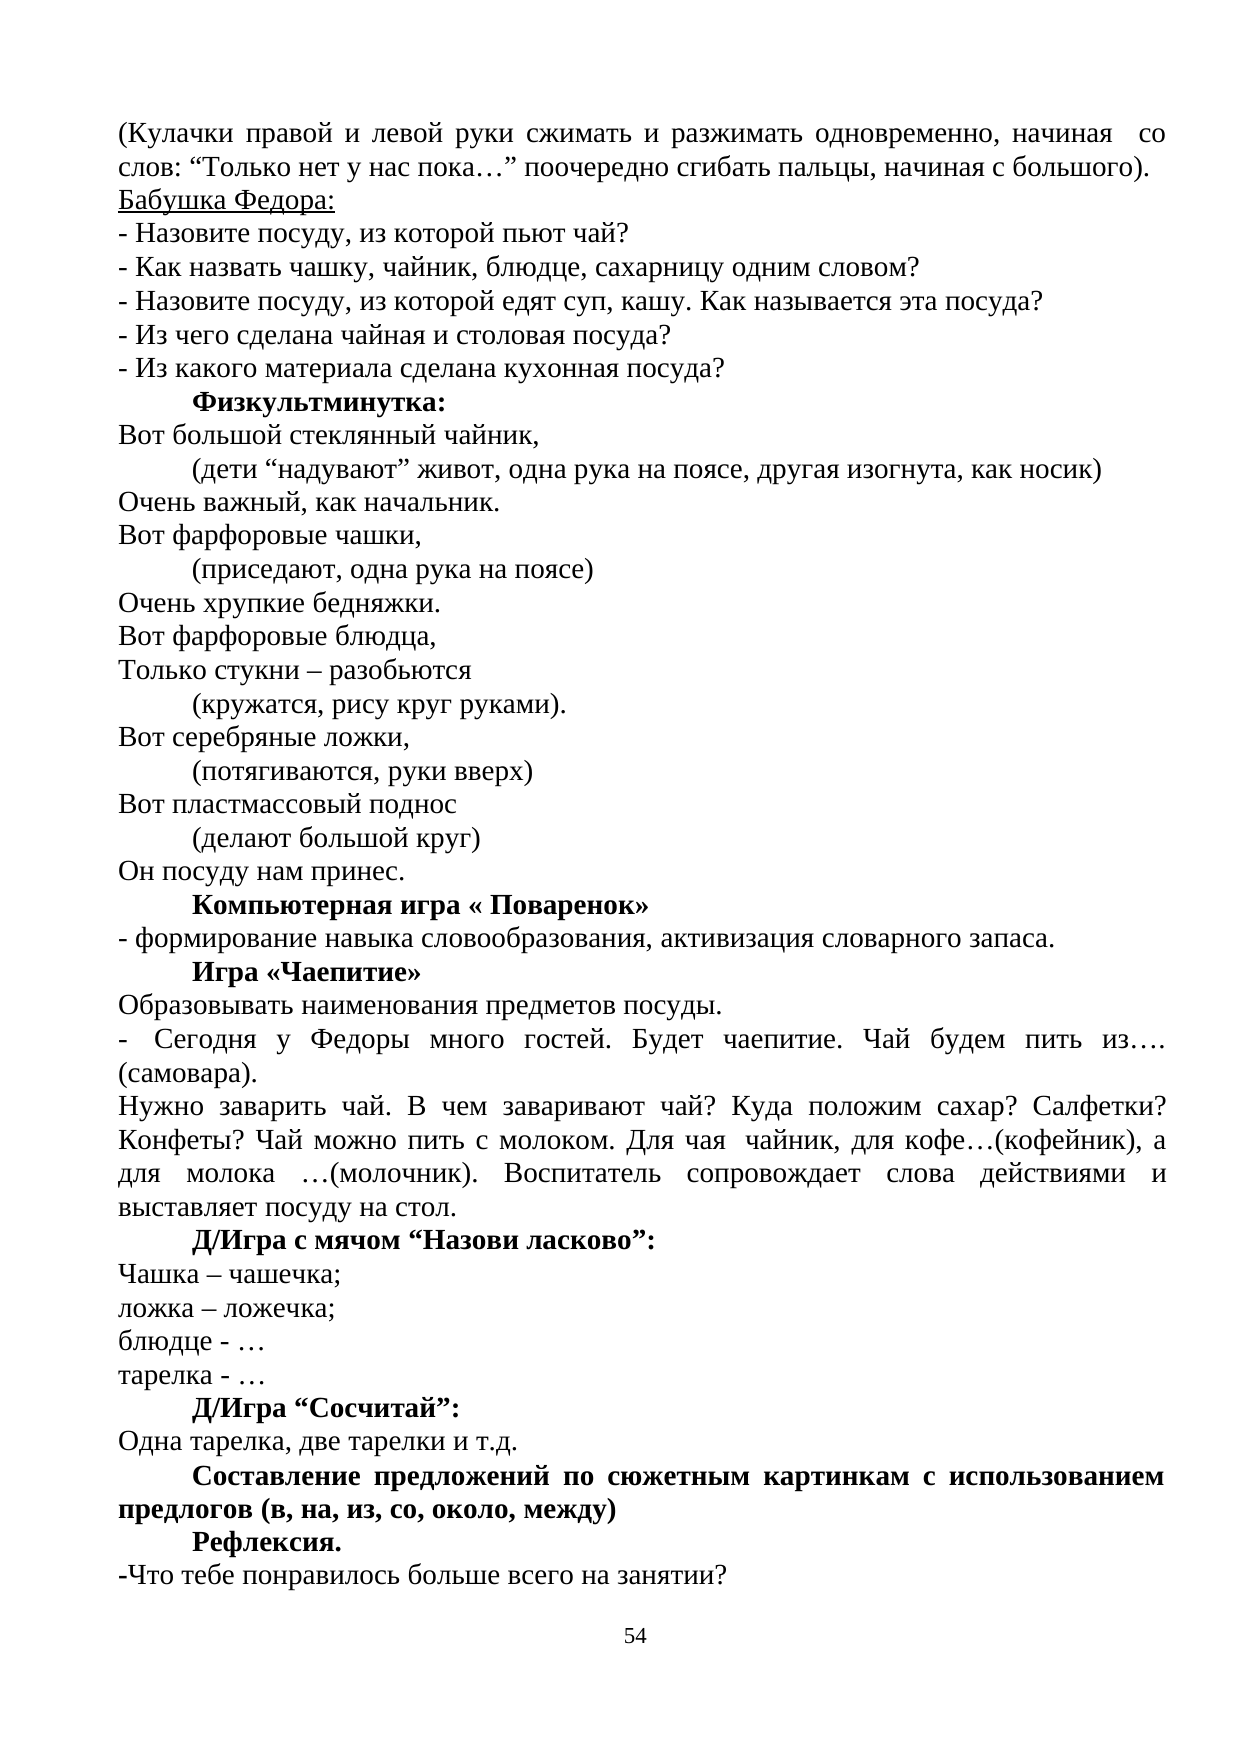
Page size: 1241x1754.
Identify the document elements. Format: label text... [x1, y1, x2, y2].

text Он посуду нам принес. [118, 854, 1178, 887]
text Рефлексия. [192, 1525, 1178, 1558]
subtitle Д/Игра с мячом “Назови ласково”: [192, 1223, 1178, 1256]
list Из какого материала сделана кухонная посуда? [118, 351, 1178, 384]
list Назовите посуду, из которой пьют чай? [118, 216, 1178, 250]
text Вот фарфоровые блюдца, [118, 619, 1178, 652]
text (Кулачки правой и левой руки сжимать и разжимать одновременно, начиная со слов: “Только нет у нас пока…” поочередно сгибать пальцы, начиная с большого). Бабушка Федора: [118, 115, 1166, 216]
list Сегодня у Федоры много гостей. Будет чаепитие. Чай будем пить из….(самовара). [118, 1021, 1166, 1088]
subtitle Компьютерная игра « Поваренок» [192, 887, 1178, 921]
text Вот большой стеклянный чайник, [118, 418, 1178, 451]
text Только стукни – разобьются (кружатся, рису круг руками). [118, 652, 578, 719]
subtitle Д/Игра “Сосчитай”: [192, 1391, 1178, 1424]
text Вот серебряные ложки, (потягиваются, руки вверх) [118, 719, 534, 786]
list Как назвать чашку, чайник, блюдце, сахарницу одним словом? [118, 250, 1178, 283]
text Нужно заварить чай. В чем заваривают чай? Куда положим сахар? Салфетки? Конфеты? Чай можно пить с молоком. Для чая чайник, для кофе…(кофейник), а для молока …(молочник). Воспитатель сопровождает слова действиями и выставляет посуду на стол. [118, 1088, 1167, 1222]
text Образовывать наименования предметов посуды. [118, 988, 1178, 1021]
text (дети “надувают” живот, одна рука на поясе, другая изогнута, как носик) Очень важный, как начальник. [118, 451, 1104, 518]
list формирование навыка словообразования, активизация словарного запаса. [118, 921, 1178, 954]
subtitle Игра «Чаепитие» [192, 954, 1178, 988]
text Одна тарелка, две тарелки и т.д. [118, 1424, 1178, 1457]
text Вот пластмассовый поднос (делают большой круг) [118, 787, 481, 854]
list Назовите посуду, из которой едят суп, кашу. Как называется эта посуда? [118, 283, 1178, 317]
list Из чего сделана чайная и столовая посуда? [118, 317, 1178, 350]
subtitle Физкультминутка: [192, 384, 1178, 418]
text (приседают, одна рука на поясе) Очень хрупкие бедняжки. [118, 552, 596, 619]
text Вот фарфоровые чашки, [118, 518, 1178, 551]
text -Что тебе понравилось больше всего на занятии? [118, 1558, 1178, 1591]
text Чашка – чашечка; ложка – ложечка; блюдце - … тарелка - … [118, 1256, 343, 1390]
subtitle Составление предложений по сюжетным картинкам с использованием предлогов (в, на, из, со, около, между) [118, 1458, 1178, 1525]
